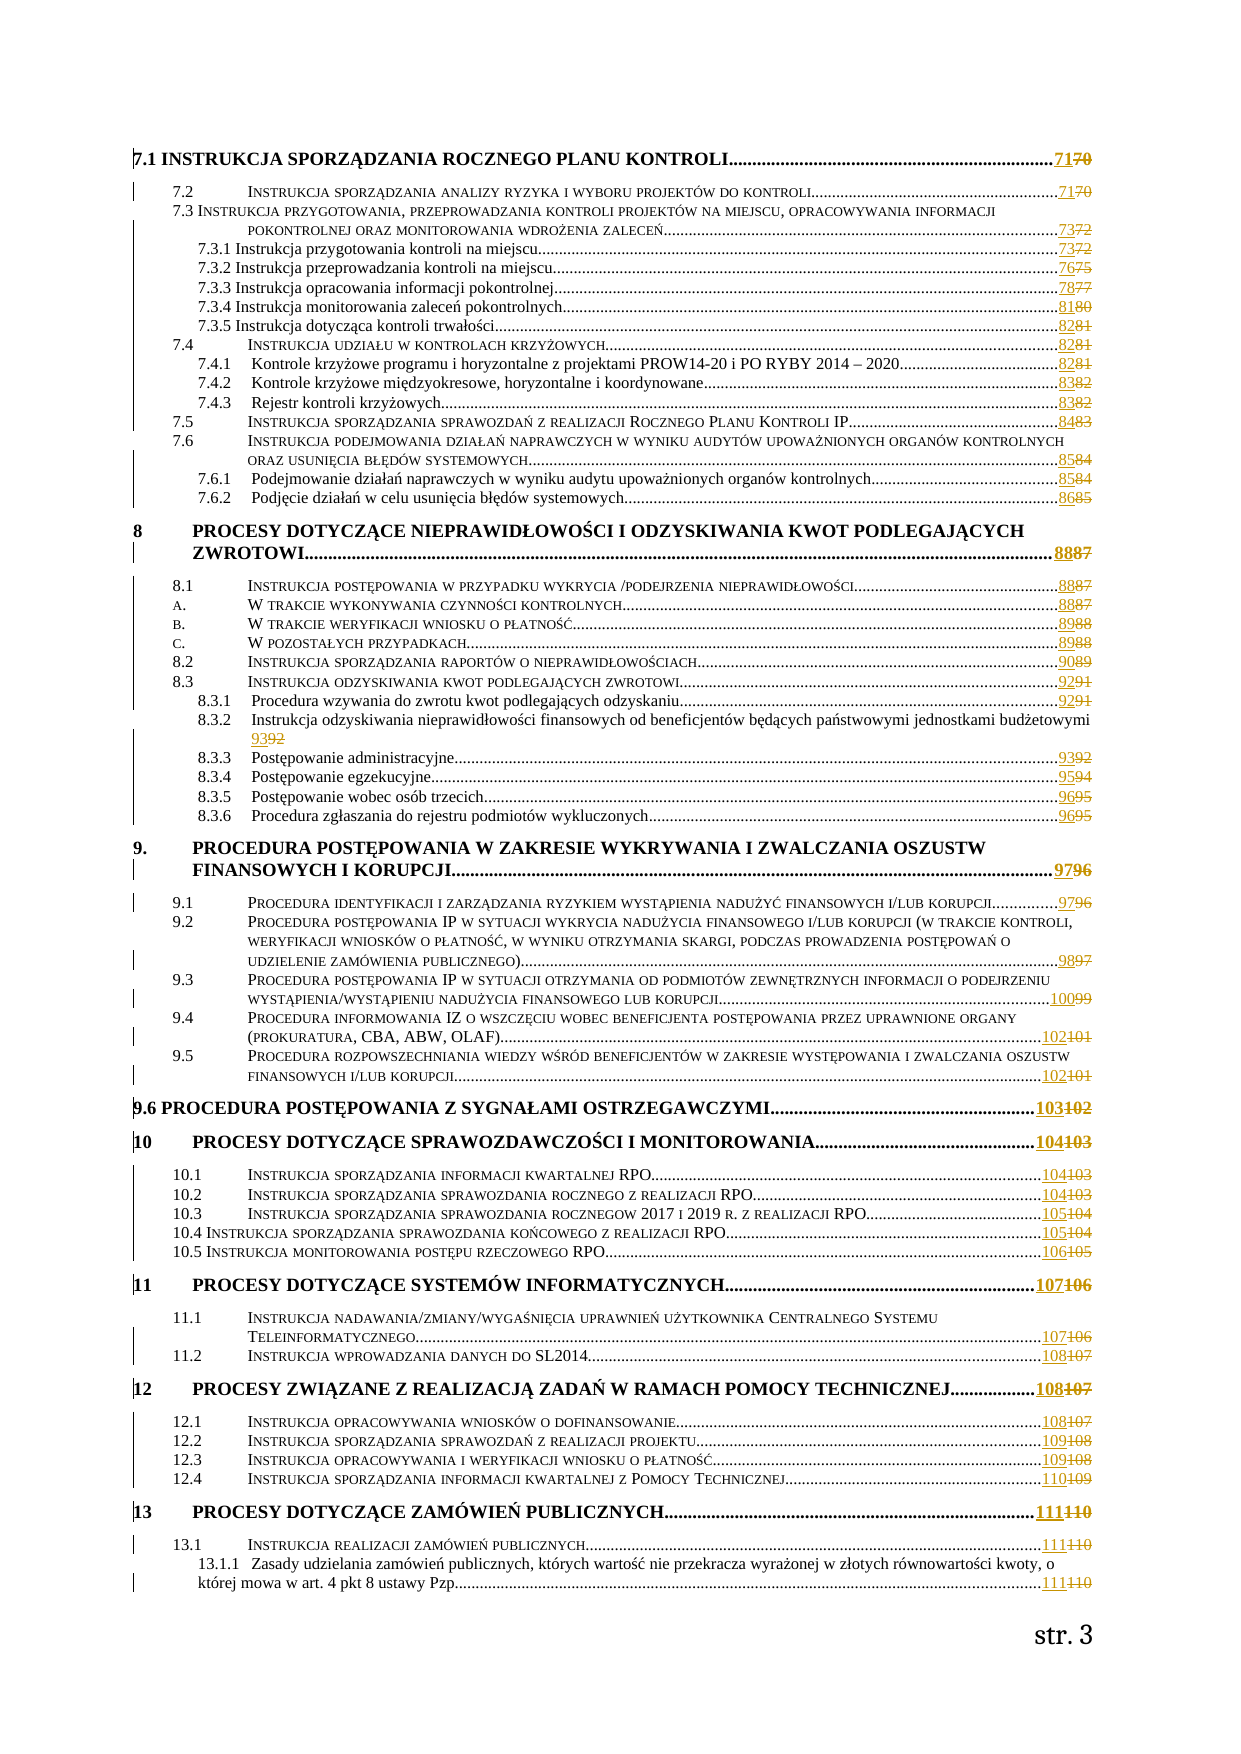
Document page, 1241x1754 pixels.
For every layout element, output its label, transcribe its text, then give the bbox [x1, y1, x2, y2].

text 12.3 Instrukcja opracowywania i weryfikacji wniosku o płatność [172, 1450, 1093, 1469]
text 10.2 Instrukcja sporządzania sprawozdania rocznego z realizacji RPO [172, 1184, 1093, 1203]
text 7.6.2 Podjęcie działań w celu usunięcia błędów systemowych [198, 488, 1093, 507]
text 7.4.3 Rejestr kontroli krzyżowych [198, 392, 1093, 412]
text 8.3.5 Postępowanie wobec osób trzecich [198, 786, 1093, 806]
text 8.3.6 Procedura zgłaszania do rejestru podmiotów wykluczonych [198, 806, 1093, 825]
text 7.6.1 Podejmowanie działań naprawczych w wyniku audytu upoważnionych organów kontrolnych [198, 469, 1093, 488]
text 8.3.3 Postępowanie administracyjne [198, 748, 1093, 767]
text 7.4.2 Kontrole krzyżowe międzyokresowe, horyzontalne i koordynowane [198, 373, 1093, 392]
text 13 Procesy dotyczące zamówień publicznych [134, 1501, 1107, 1522]
text 11.2 Instrukcja wprowadzania danych do SL2014 [172, 1346, 1093, 1365]
text 7.3.1 Instrukcja przygotowania kontroli na miejscu [198, 239, 1093, 258]
text 10.3 Instrukcja sporządzania sprawozdania rocznegow 2017 i 2019 r. z realizacji RPO [172, 1203, 1093, 1223]
text 12.4 Instrukcja sporządzania informacji kwartalnej z Pomocy Technicznej [172, 1469, 1093, 1488]
text 7.3.5 Instrukcja dotycząca kontroli trwałości [198, 316, 1093, 335]
text 7.4.1 Kontrole krzyżowe programu i horyzontalne z projektami PROW14-20 i PO RYBY 2014 – 2020 [198, 354, 1093, 373]
text 12.1 Instrukcja opracowywania wniosków o dofinansowanie [172, 1412, 1093, 1431]
text 9.2 Procedura postępowania IP w sytuacji wykrycia nadużycia finansowego i/lub korupcji (w trakcie kontroli, weryfikacji wniosków o płatność, w wyniku otrzymania skargi, podczas prowadzenia postępowań o udzielenie zamówienia publicznego) [172, 912, 1093, 969]
text b. W trakcie weryfikacji wniosku o płatność [172, 614, 1093, 633]
text a. W trakcie wykonywania czynności kontrolnych [172, 595, 1093, 614]
text 13.1.1 Zasady udzielania zamówień publicznych, których wartość nie przekracza wyrażonej w złotych równowartości kwoty, o której mowa w art. 4 pkt 8 ustawy Pzp [198, 1554, 1093, 1592]
text c. W pozostałych przypadkach [172, 633, 1093, 652]
text 9.5 Procedura rozpowszechniania wiedzy wśród beneficjentów w zakresie występowania i zwalczania oszustw finansowych i/lub korupcji [172, 1046, 1093, 1084]
text 8.2 Instrukcja sporządzania raportów o nieprawidłowościach [172, 652, 1093, 671]
text 7.3.3 Instrukcja opracowania informacji pokontrolnej [198, 277, 1093, 297]
text 7.5 Instrukcja sporządzania sprawozdań z realizacji Rocznego Planu Kontroli IP [172, 412, 1093, 431]
text 8.3.1 Procedura wzywania do zwrotu kwot podlegających odzyskaniu [198, 691, 1093, 710]
text 9.3 Procedura postępowania IP w sytuacji otrzymania od podmiotów zewnętrznych informacji o podejrzeniu wystąpienia/wystąpieniu nadużycia finansowego lub korupcji [172, 969, 1093, 1008]
text 12.2 Instrukcja sporządzania sprawozdań z realizacji projektu [172, 1431, 1093, 1450]
text 7.3.4 Instrukcja monitorowania zaleceń pokontrolnych [198, 297, 1093, 316]
text 9.4 Procedura informowania IZ o wszczęciu wobec beneficjenta postępowania przez uprawnione organy (prokuratura, CBA, ABW, OLAF) [172, 1008, 1093, 1046]
text 7.3 Instrukcja przygotowania, przeprowadzania kontroli projektów na miejscu, opracowywania informacji pokontrolnej oraz monitorowania wdrożenia zaleceń [172, 201, 1093, 239]
text 13.1 Instrukcja realizacji zamówień publicznych [172, 1535, 1093, 1554]
text 9. Procedura postępowania w zakresie wykrywania i zwalczania oszustw finansowych i korupcji [133, 837, 1107, 880]
text 8.1 Instrukcja postępowania w przypadku wykrycia /podejrzenia nieprawidłowości [172, 576, 1093, 595]
text 12 Procesy związane z realizacją zadań w ramach pomocy technicznej [134, 1378, 1107, 1399]
text 11.1 Instrukcja nadawania/zmiany/wygaśnięcia uprawnień użytkownika Centralnego Systemu Teleinformatycznego [172, 1308, 1093, 1346]
text 7.3.2 Instrukcja przeprowadzania kontroli na miejscu [198, 258, 1093, 277]
text 7.4 Instrukcja udziału w kontrolach krzyżowych [172, 335, 1093, 354]
text 7.1 Instrukcja sporządzania Rocznego Planu Kontroli [134, 148, 1107, 169]
text 8.3.4 Postępowanie egzekucyjne [198, 767, 1093, 786]
text 8.3.2 Instrukcja odzyskiwania nieprawidłowości finansowych od beneficjentów będących państwowymi jednostkami budżetowymi [198, 710, 1093, 748]
text 10.1 Instrukcja sporządzania informacji kwartalnej RPO [172, 1165, 1093, 1184]
text 9.6 Procedura postępowania z sygnałami ostrzegawczymi [134, 1097, 1107, 1119]
text 10.4 Instrukcja sporządzania sprawozdania końcowego z realizacji RPO [172, 1223, 1093, 1242]
text 8.3 Instrukcja odzyskiwania kwot podlegających zwrotowi [172, 671, 1093, 691]
text 8 Procesy dotyczące nieprawidłowości i odzyskiwania kwot podlegających zwrotowi [133, 520, 1107, 563]
text 11 Procesy dotyczące systemów informatycznych [134, 1273, 1107, 1295]
text 7.6 Instrukcja podejmowania działań naprawczych w wyniku audytów upoważnionych organów kontrolnych oraz usunięcia błędów systemowych [172, 431, 1093, 469]
text 10 Procesy dotyczące sprawozdawczości i monitorowania [134, 1131, 1107, 1153]
text 7.2 Instrukcja sporządzania analizy ryzyka i wyboru projektów do kontroli [172, 182, 1093, 201]
text 10.5 Instrukcja monitorowania postępu rzeczowego RPO [172, 1242, 1093, 1261]
text 9.1 Procedura identyfikacji i zarządzania ryzykiem wystąpienia nadużyć finansowych i/lub korupcji [172, 893, 1093, 912]
